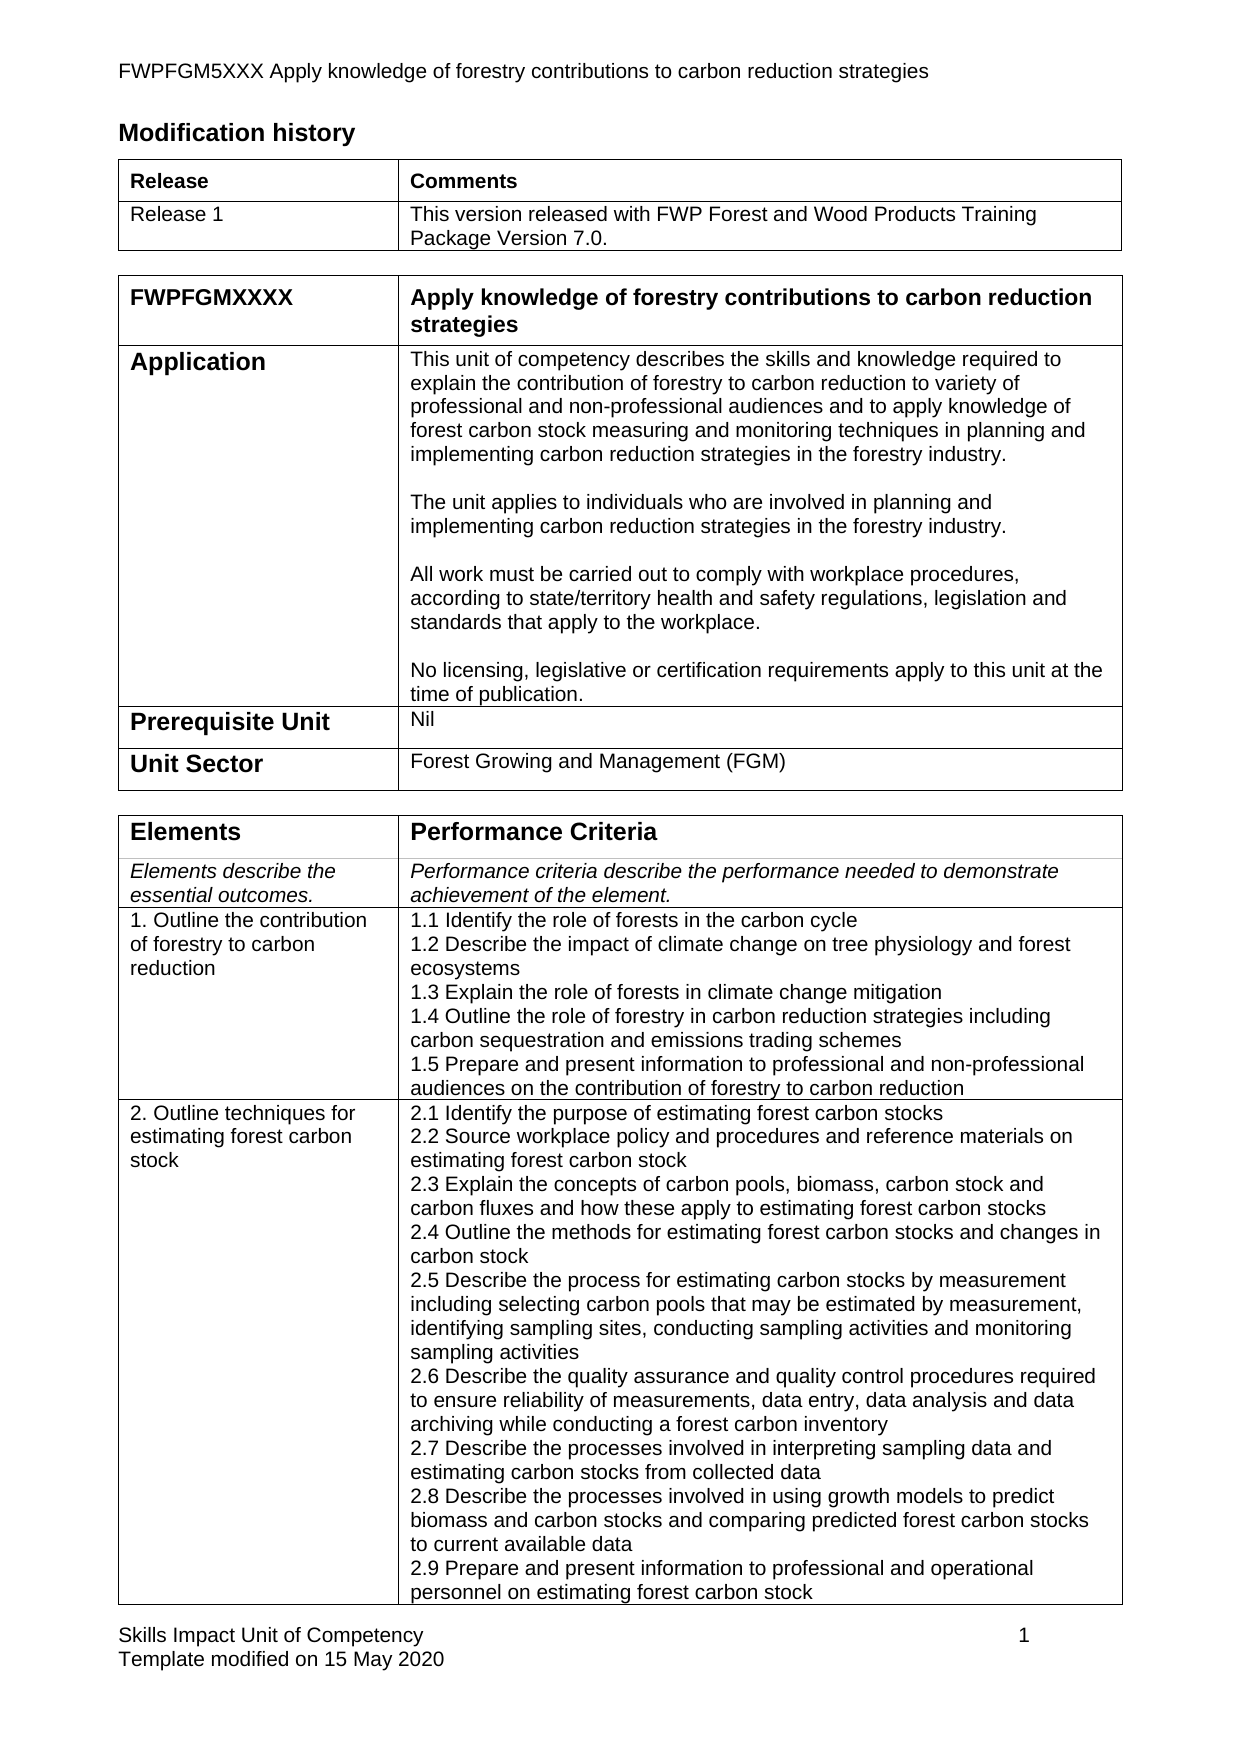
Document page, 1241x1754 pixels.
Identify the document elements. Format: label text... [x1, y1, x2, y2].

table_cell 2.1 Identify the purpose of estimating forest carbon stocks 2.2 Source workplace policy and procedures and reference materials on estimating forest carbon stock 2.3 Explain the concepts of carbon pools, biomass, carbon stock and carbon fluxes and how these apply to estimating forest carbon stocks 2.4 Outline the methods for estimating forest carbon stocks and changes in carbon stock 2.5 Describe the process for estimating carbon stocks by measurement including selecting carbon pools that may be estimated by measurement, identifying sampling sites, conducting sampling activities and monitoring sampling activities 2.6 Describe the quality assurance and quality control procedures required to ensure reliability of measurements, data entry, data analysis and data archiving while conducting a forest carbon inventory 2.7 Describe the processes involved in interpreting sampling data and estimating carbon stocks from collected data 2.8 Describe the processes involved in using growth models to predict biomass and carbon stocks and comparing predicted forest carbon stocks to current available data 2.9 Prepare and present information to professional and operational personnel on estimating forest carbon stock [399, 1100, 1122, 1603]
table_header FWPFGMXXXX [119, 276, 398, 345]
table_cell Forest Growing and Management (FGM) [399, 749, 1122, 790]
table_cell 1. Outline the contribution of forestry to carbon reduction [119, 908, 398, 1099]
table_header Apply knowledge of forestry contributions to carbon reduction strategies [399, 276, 1122, 345]
subtitle Modification history [118, 118, 1122, 147]
table_cell Application [119, 346, 398, 706]
table_header Comments [399, 160, 1121, 201]
table_cell This version released with FWP Forest and Wood Products Training Package Version 7.0. [399, 202, 1121, 250]
table_cell Release 1 [119, 202, 398, 250]
table_cell Nil [399, 707, 1122, 748]
table_cell 2. Outline techniques for estimating forest carbon stock [119, 1100, 398, 1603]
table_cell Unit Sector [119, 749, 398, 790]
table_header Release [119, 160, 398, 201]
table_header Performance Criteria [399, 816, 1122, 858]
table_cell This unit of competency describes the skills and knowledge required to explain the contribution of forestry to carbon reduction to variety of professional and non-professional audiences and to apply knowledge of forest carbon stock measuring and monitoring techniques in planning and implementing carbon reduction strategies in the forestry industry. The unit applies to individuals who are involved in planning and implementing carbon reduction strategies in the forestry industry. All work must be carried out to comply with workplace procedures, according to state/territory health and safety regulations, legislation and standards that apply to the workplace. No licensing, legislative or certification requirements apply to this unit at the time of publication. [399, 346, 1122, 706]
table_cell 1.1 Identify the role of forests in the carbon cycle 1.2 Describe the impact of climate change on tree physiology and forest ecosystems 1.3 Explain the role of forests in climate change mitigation 1.4 Outline the role of forestry in carbon reduction strategies including carbon sequestration and emissions trading schemes 1.5 Prepare and present information to professional and non-professional audiences on the contribution of forestry to carbon reduction [399, 908, 1122, 1099]
table_cell Prerequisite Unit [119, 707, 398, 748]
table_cell Performance criteria describe the performance needed to demonstrate achievement of the element. [399, 859, 1122, 907]
table_cell Elements describe the essential outcomes. [119, 859, 398, 907]
table_header Elements [119, 816, 398, 858]
